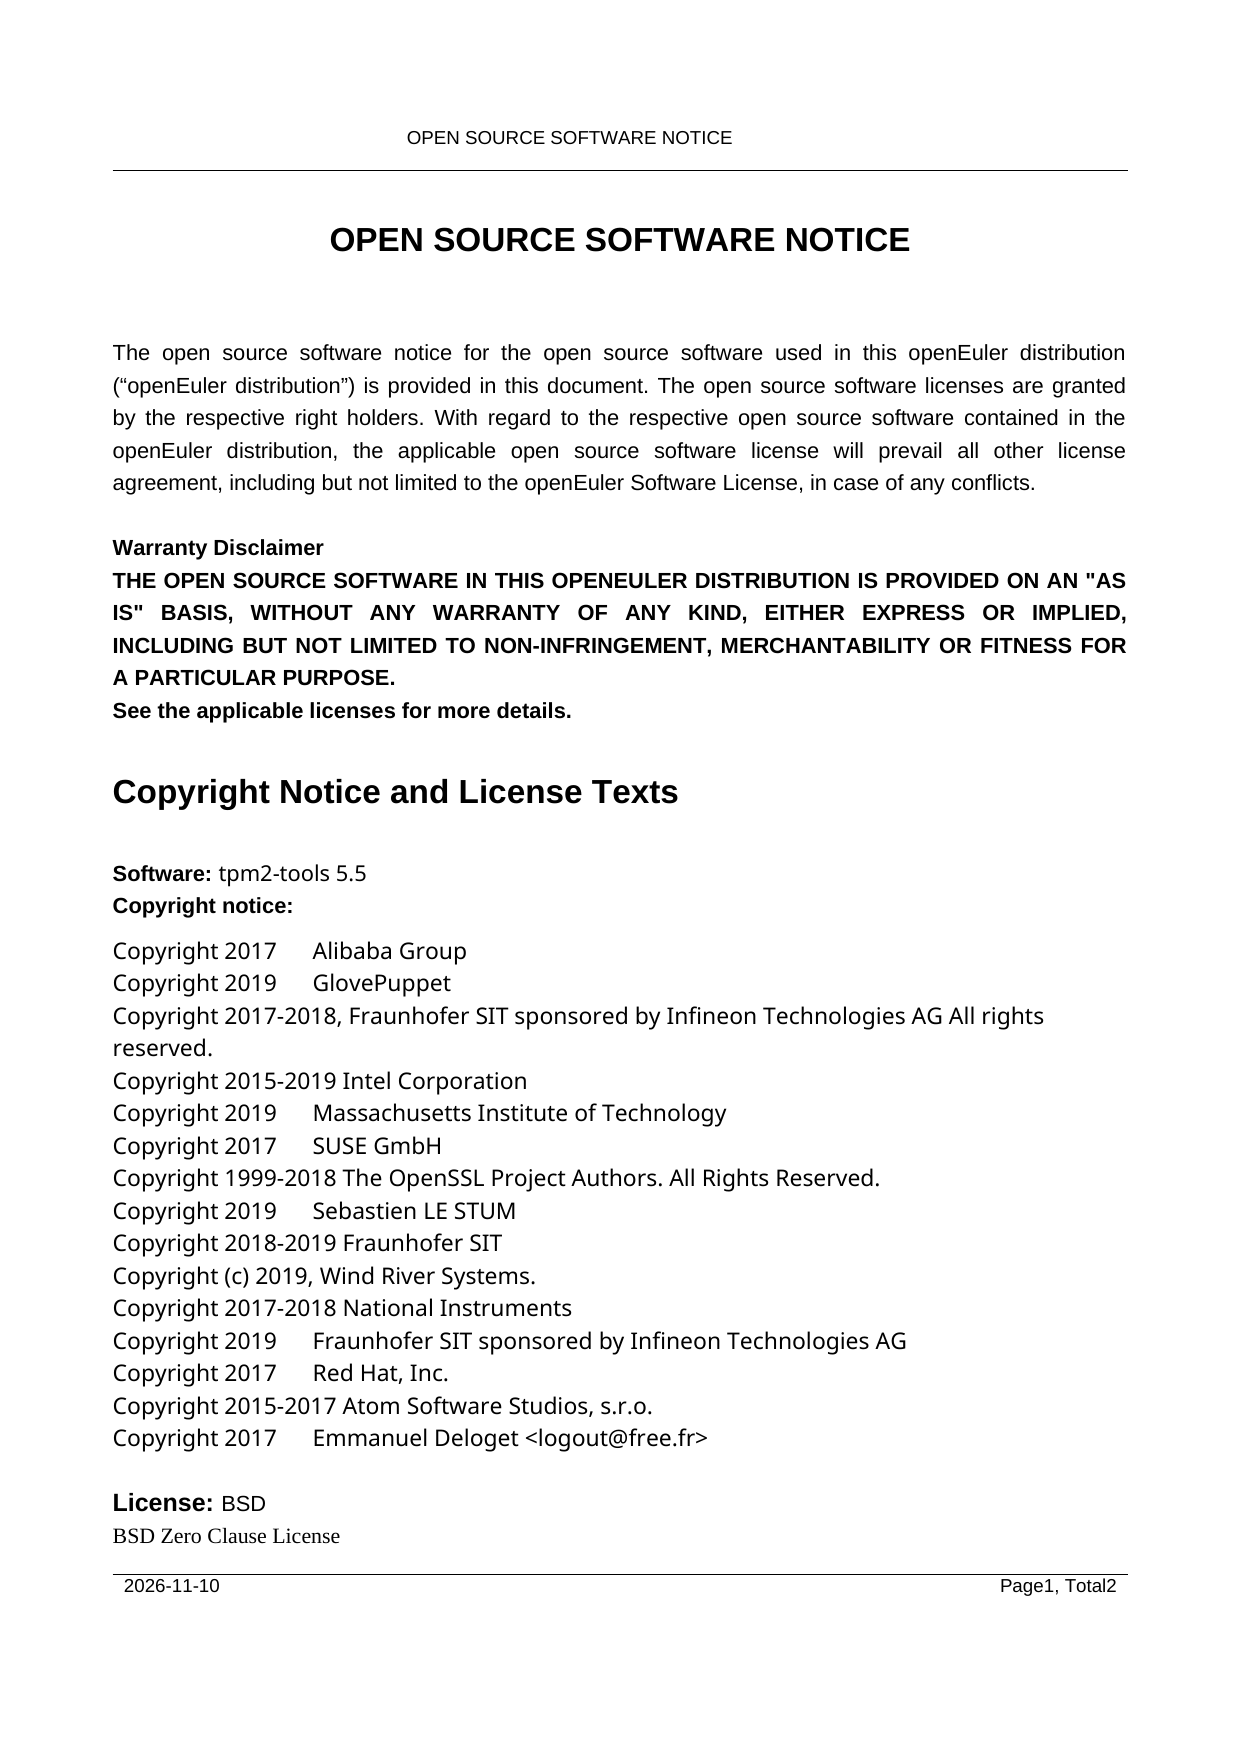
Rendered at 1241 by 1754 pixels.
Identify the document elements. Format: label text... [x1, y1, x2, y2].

text OPEN SOURCE SOFTWARE NOTICE [112, 206, 1128, 271]
text Copyright notice: [112, 889, 1128, 921]
title Software: tpm2-tools 5.5 [112, 856, 1128, 889]
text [112, 1519, 1128, 1551]
text License: BSD [112, 1486, 1128, 1519]
text THE OPEN SOURCE SOFTWARE IN THIS OPENEULER DISTRIBUTION IS PROVIDED ON AN "AS IS" BASIS, WITHOUT ANY WARRANTY OF ANY KIND, EITHER EXPRESS OR IMPLIED, INCLUDING BUT NOT LIMITED TO NON-INFRINGEMENT, MERCHANTABILITY OR FITNESS FOR A PARTICULAR PURPOSE. See the applicable licenses for more details. [112, 564, 1128, 726]
text Copyright Notice and License Texts [112, 759, 1128, 824]
text Copyright 2017 Alibaba Group Copyright 2019 GlovePuppet Copyright 2017-2018, Fraunhofer SIT sponsored by Infineon Technologies AG All rights reserved. Copyright 2015-2019 Intel Corporation Copyright 2019 Massachusetts Institute of Technology Copyright 2017 SUSE GmbH Copyright 1999-2018 The OpenSSL Project Authors. All Rights Reserved. Copyright 2019 Sebastien LE STUM Copyright 2018-2019 Fraunhofer SIT Copyright (c) 2019, Wind River Systems. Copyright 2017-2018 National Instruments Copyright 2019 Fraunhofer SIT sponsored by Infineon Technologies AG Copyright 2017 Red Hat, Inc. Copyright 2015-2017 Atom Software Studios, s.r.o. Copyright 2017 Emmanuel Deloget <logout@free.fr> [112, 934, 1128, 1486]
text Warranty Disclaimer [112, 531, 1128, 564]
text The open source software notice for the open source software used in this openEuler distribution (“openEuler distribution”) is provided in this document. The open source software licenses are granted by the respective right holders. With regard to the respective open source software contained in the openEuler distribution, the applicable open source software license will prevail all other license agreement, including but not limited to the openEuler Software License, in case of any conflicts. [112, 336, 1128, 499]
